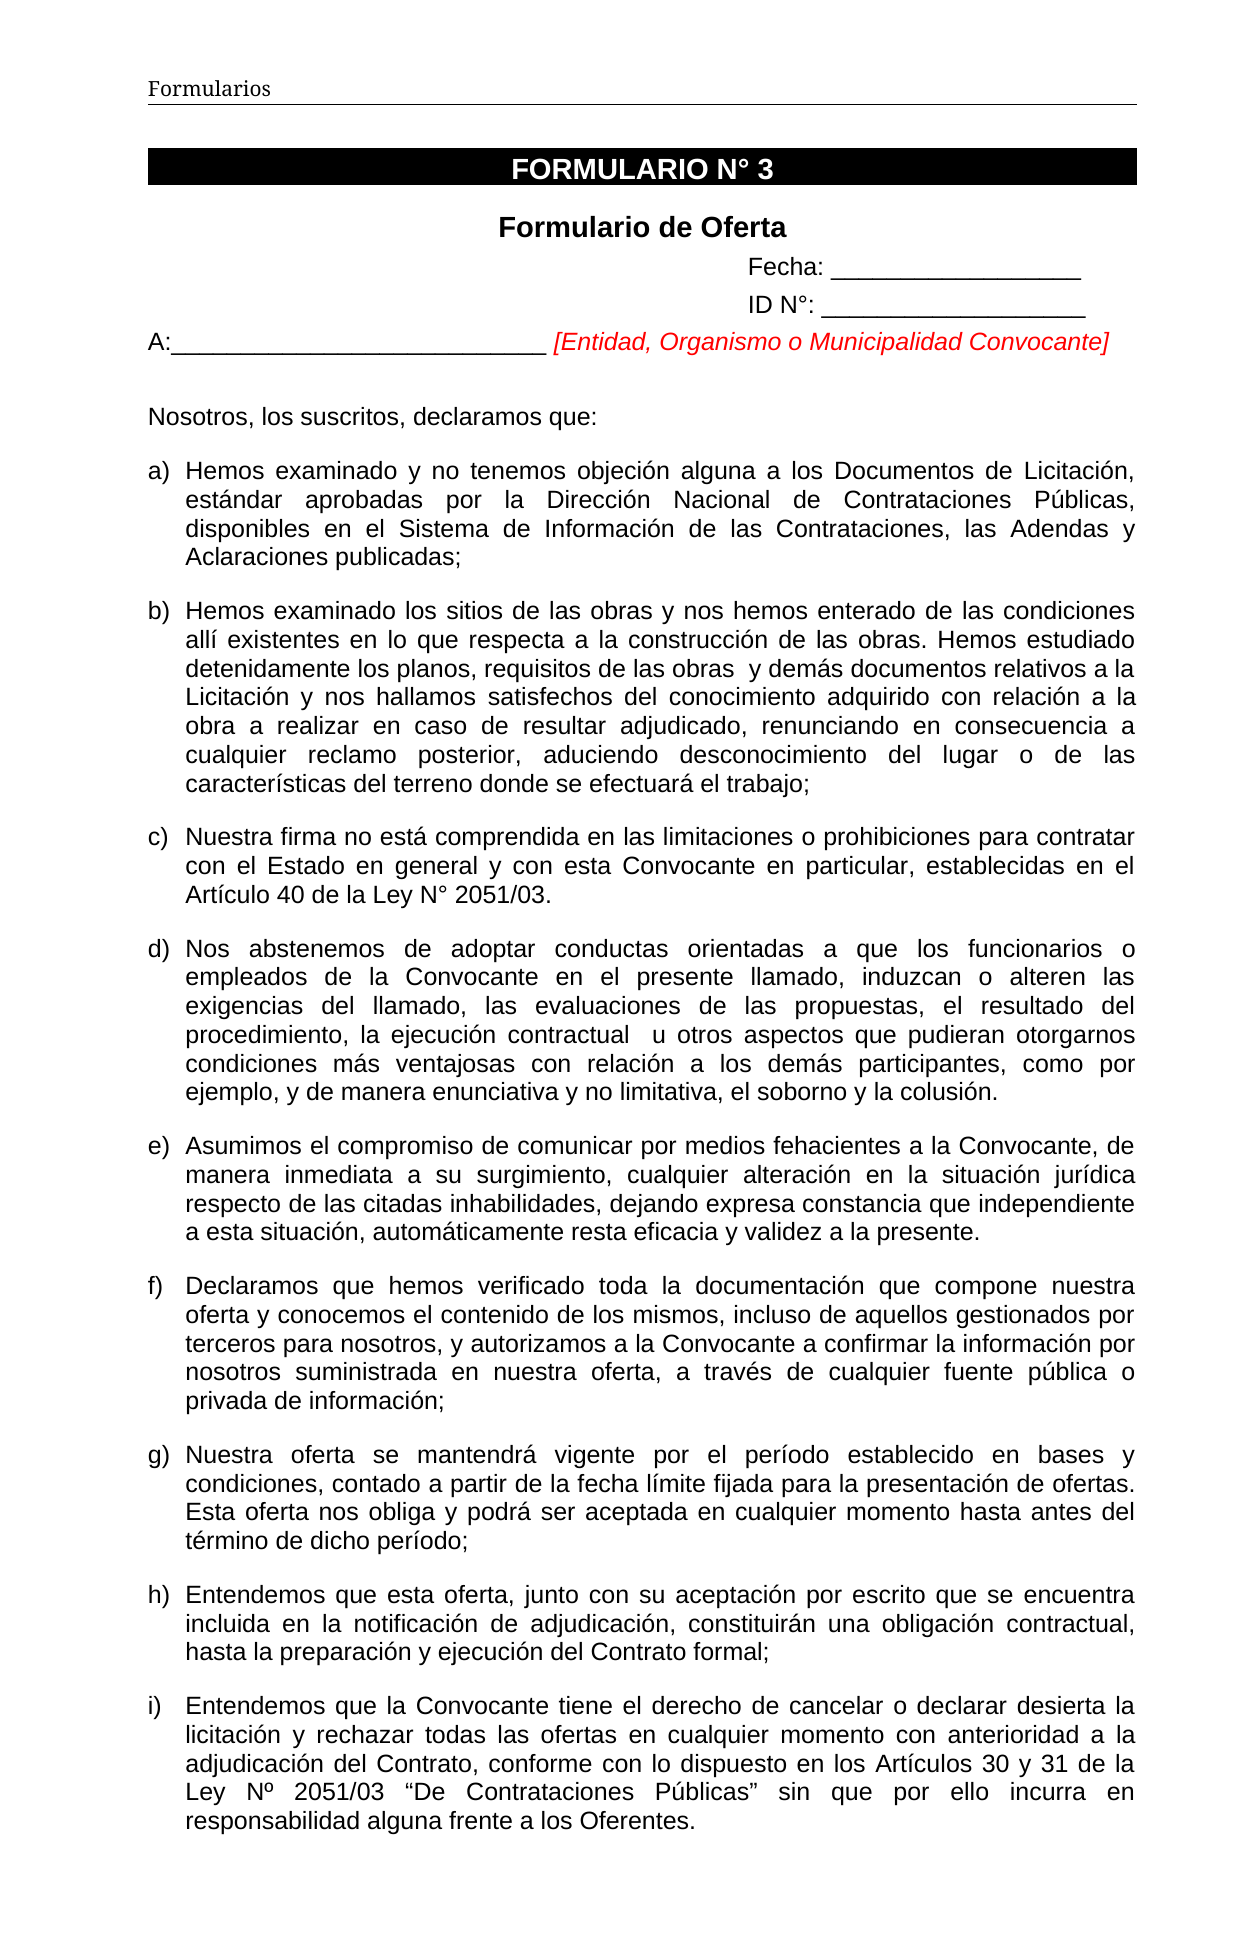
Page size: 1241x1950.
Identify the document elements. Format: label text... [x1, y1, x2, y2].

list Entendemos que esta oferta, junto con su aceptación por escrito que se encuentra incluida en la notificación de adjudicación, constituirán una obligación contractual, hasta la preparación y ejecución del Contrato formal; [148, 1580, 1137, 1666]
subtitle FORMULARIO N° 3 [148, 148, 1137, 185]
list Nuestra firma no está comprendida en las limitaciones o prohibiciones para contratar con el Estado en general y con esta Convocante en particular, establecidas en el Artículo 40 de la Ley N° 2051/03. [148, 822, 1137, 908]
list Asumimos el compromiso de comunicar por medios fehacientes a la Convocante, de manera inmediata a su surgimiento, cualquier alteración en la situación jurídica respecto de las citadas inhabilidades, dejando expresa constancia que independiente a esta situación, automáticamente resta eficacia y validez a la presente. [148, 1131, 1137, 1246]
text Nosotros, los suscritos, declaramos que: [148, 393, 1137, 431]
list Declaramos que hemos verificado toda la documentación que compone nuestra oferta y conocemos el contenido de los mismos, incluso de aquellos gestionados por terceros para nosotros, y autorizamos a la Convocante a confirmar la información por nosotros suministrada en nuestra oferta, a través de cualquier fuente pública o privada de información; [148, 1271, 1137, 1415]
list Hemos examinado los sitios de las obras y nos hemos enterado de las condiciones allí existentes en lo que respecta a la construcción de las obras. Hemos estudiado detenidamente los planos, requisitos de las obras y demás documentos relativos a la Licitación y nos hallamos satisfechos del conocimiento adquirido con relación a la obra a realizar en caso de resultar adjudicado, renunciando en consecuencia a cualquier reclamo posterior, aduciendo desconocimiento del lugar o de las características del terreno donde se efectuará el trabajo; [148, 596, 1137, 797]
list Hemos examinado y no tenemos objeción alguna a los Documentos de Licitación, estándar aprobadas por la Dirección Nacional de Contrataciones Públicas, disponibles en el Sistema de Información de las Contrataciones, las Adendas y Aclaraciones publicadas; [148, 456, 1137, 571]
text Fecha: __________________ [748, 243, 1137, 281]
list Nuestra oferta se mantendrá vigente por el período establecido en bases y condiciones, contado a partir de la fecha límite fijada para la presentación de ofertas. Esta oferta nos obliga y podrá ser aceptada en cualquier momento hasta antes del término de dicho período; [148, 1440, 1137, 1555]
list Nos abstenemos de adoptar conductas orientadas a que los funcionarios o empleados de la Convocante en el presente llamado, induzcan o alteren las exigencias del llamado, las evaluaciones de las propuestas, el resultado del procedimiento, la ejecución contractual u otros aspectos que pudieran otorgarnos condiciones más ventajosas con relación a los demás participantes, como por ejemplo, y de manera enunciativa y no limitativa, el soborno y la colusión. [148, 933, 1137, 1106]
subtitle Formulario de Oferta [148, 206, 1137, 243]
text A:___________________________ [Entidad, Organismo o Municipalidad Convocante] [148, 318, 1137, 356]
text ID N°: ___________________ [748, 281, 1137, 318]
list Entendemos que la Convocante tiene el derecho de cancelar o declarar desierta la licitación y rechazar todas las ofertas en cualquier momento con anterioridad a la adjudicación del Contrato, conforme con lo dispuesto en los Artículos 30 y 31 de la Ley Nº 2051/03 “De Contrataciones Públicas” sin que por ello incurra en responsabilidad alguna frente a los Oferentes. [148, 1691, 1137, 1835]
